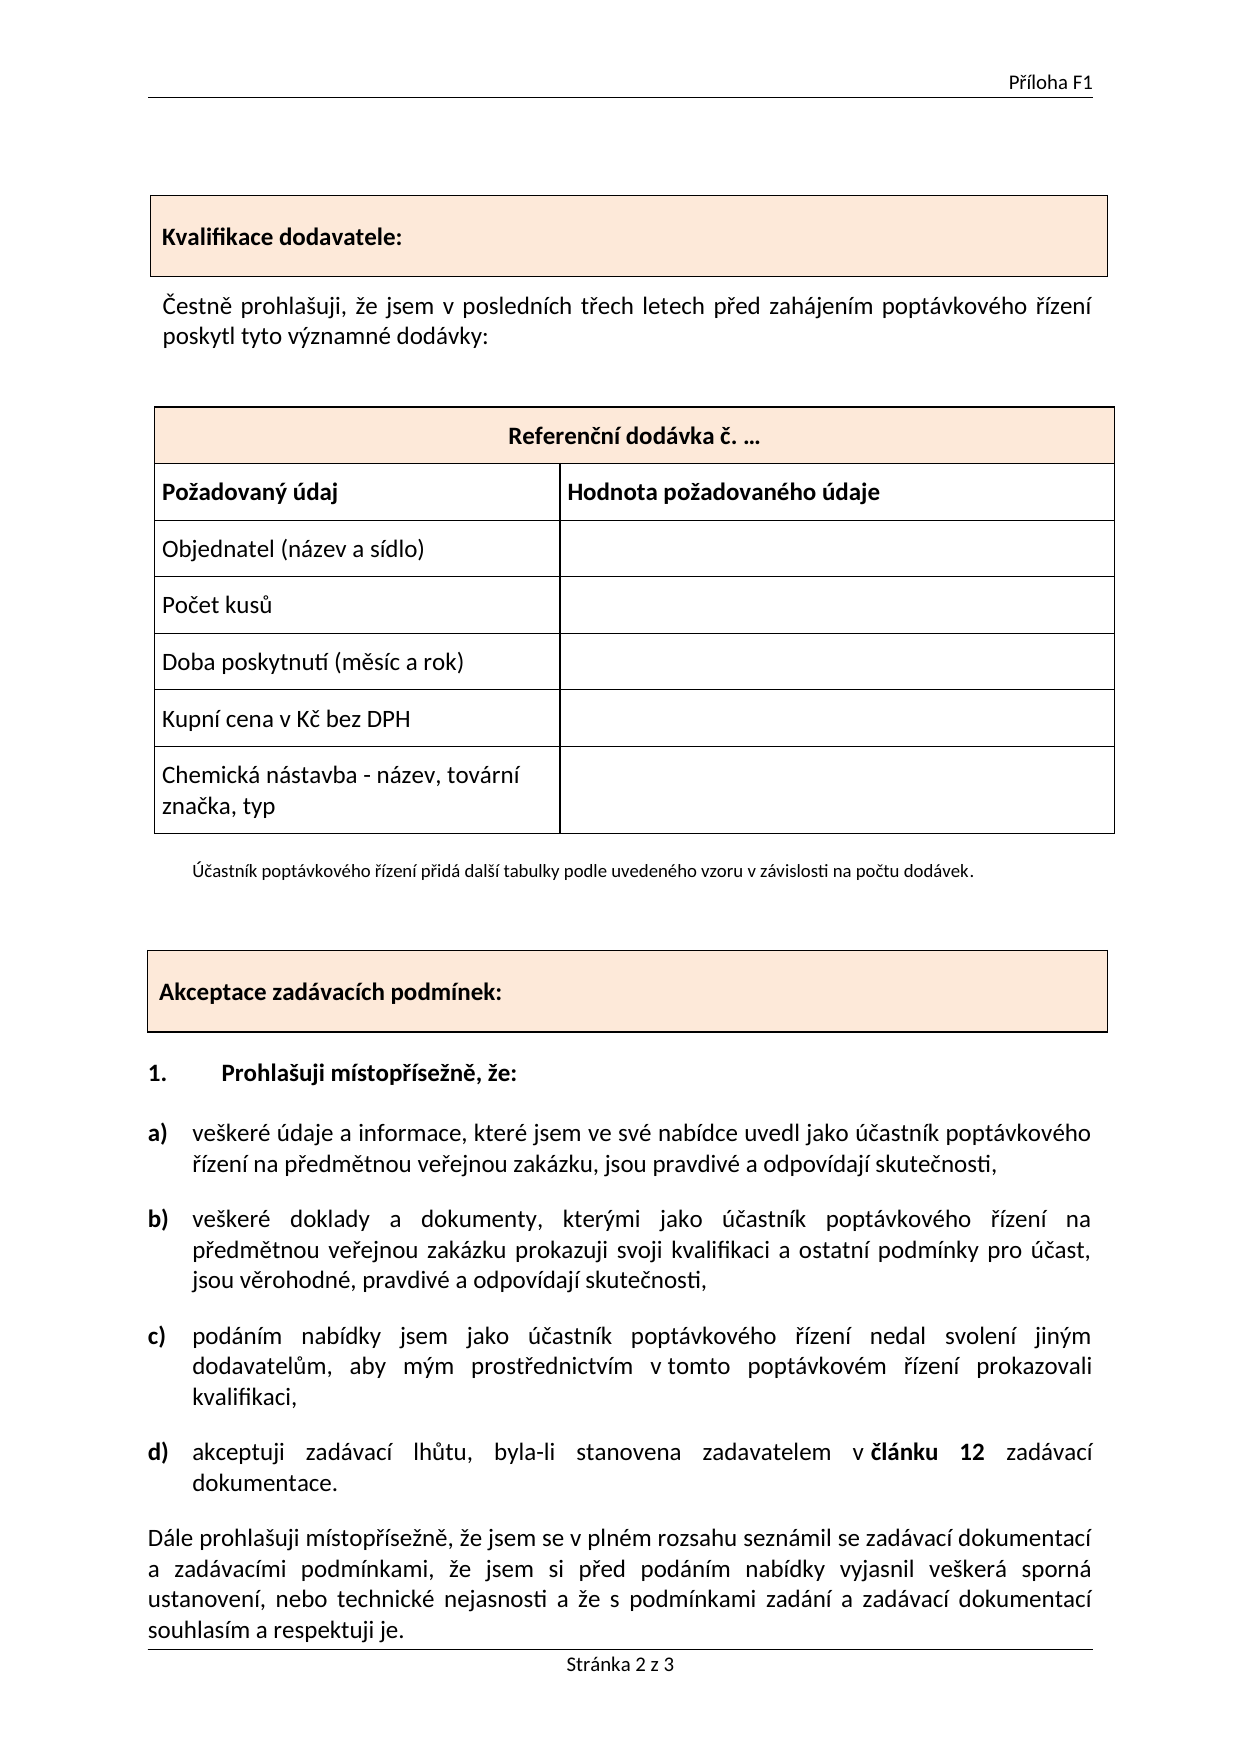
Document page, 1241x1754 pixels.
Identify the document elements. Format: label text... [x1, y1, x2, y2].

table_cell Požadovaný údaj [155, 464, 559, 519]
table_cell [561, 577, 1114, 633]
table_cell [561, 634, 1114, 689]
list veškeré doklady a dokumenty, kterými jako účastník poptávkového řízení na předmětnou veřejnou zakázku prokazuji svoji kvalifikaci a ostatní podmínky pro účast, jsou věrohodné, pravdivé a odpovídají skutečnosti, [148, 1203, 1093, 1295]
table_cell Hodnota požadovaného údaje [561, 464, 1114, 519]
list Účastník poptávkového řízení přidá další tabulky podle uvedeného vzoru v závislosti na počtu dodávek. [192, 859, 1122, 882]
table_header Akceptace zadávacích podmínek: [148, 951, 1107, 1031]
table_cell Doba poskytnutí (měsíc a rok) [155, 634, 559, 689]
table_cell [561, 690, 1114, 746]
list Prohlašuji místopřísežně, že: [148, 1057, 1093, 1088]
table_header Kvalifikace dodavatele: [151, 196, 1107, 276]
list akceptuji zadávací lhůtu, byla-li stanovena zadavatelem v článku 12 zadávací dokumentace. [148, 1437, 1093, 1498]
list Čestně prohlašuji, že jsem v posledních třech letech před zahájením poptávkového řízení poskytl tyto významné dodávky: [162, 290, 1093, 351]
table_cell Kupní cena v Kč bez DPH [155, 690, 559, 746]
list veškeré údaje a informace, které jsem ve své nabídce uvedl jako účastník poptávkového řízení na předmětnou veřejnou zakázku, jsou pravdivé a odpovídají skutečnosti, [148, 1117, 1093, 1178]
text Dále prohlašuji místopřísežně, že jsem se v plném rozsahu seznámil se zadávací dokumentací a zadávacími podmínkami, že jsem si před podáním nabídky vyjasnil veškerá sporná ustanovení, nebo technické nejasnosti a že s podmínkami zadání a zadávací dokumentací souhlasím a respektuji je. [148, 1523, 1093, 1645]
table_cell Objednatel (název a sídlo) [155, 521, 559, 576]
table_cell [561, 747, 1114, 833]
table_cell Počet kusů [155, 577, 559, 633]
list podáním nabídky jsem jako účastník poptávkového řízení nedal svolení jiným dodavatelům, aby mým prostřednictvím v tomto poptávkovém řízení prokazovali kvalifikaci, [148, 1320, 1093, 1412]
table_cell Chemická nástavba - název, tovární značka, typ [155, 747, 559, 833]
table_header Referenční dodávka č. … [155, 408, 1114, 463]
table_cell [561, 521, 1114, 576]
